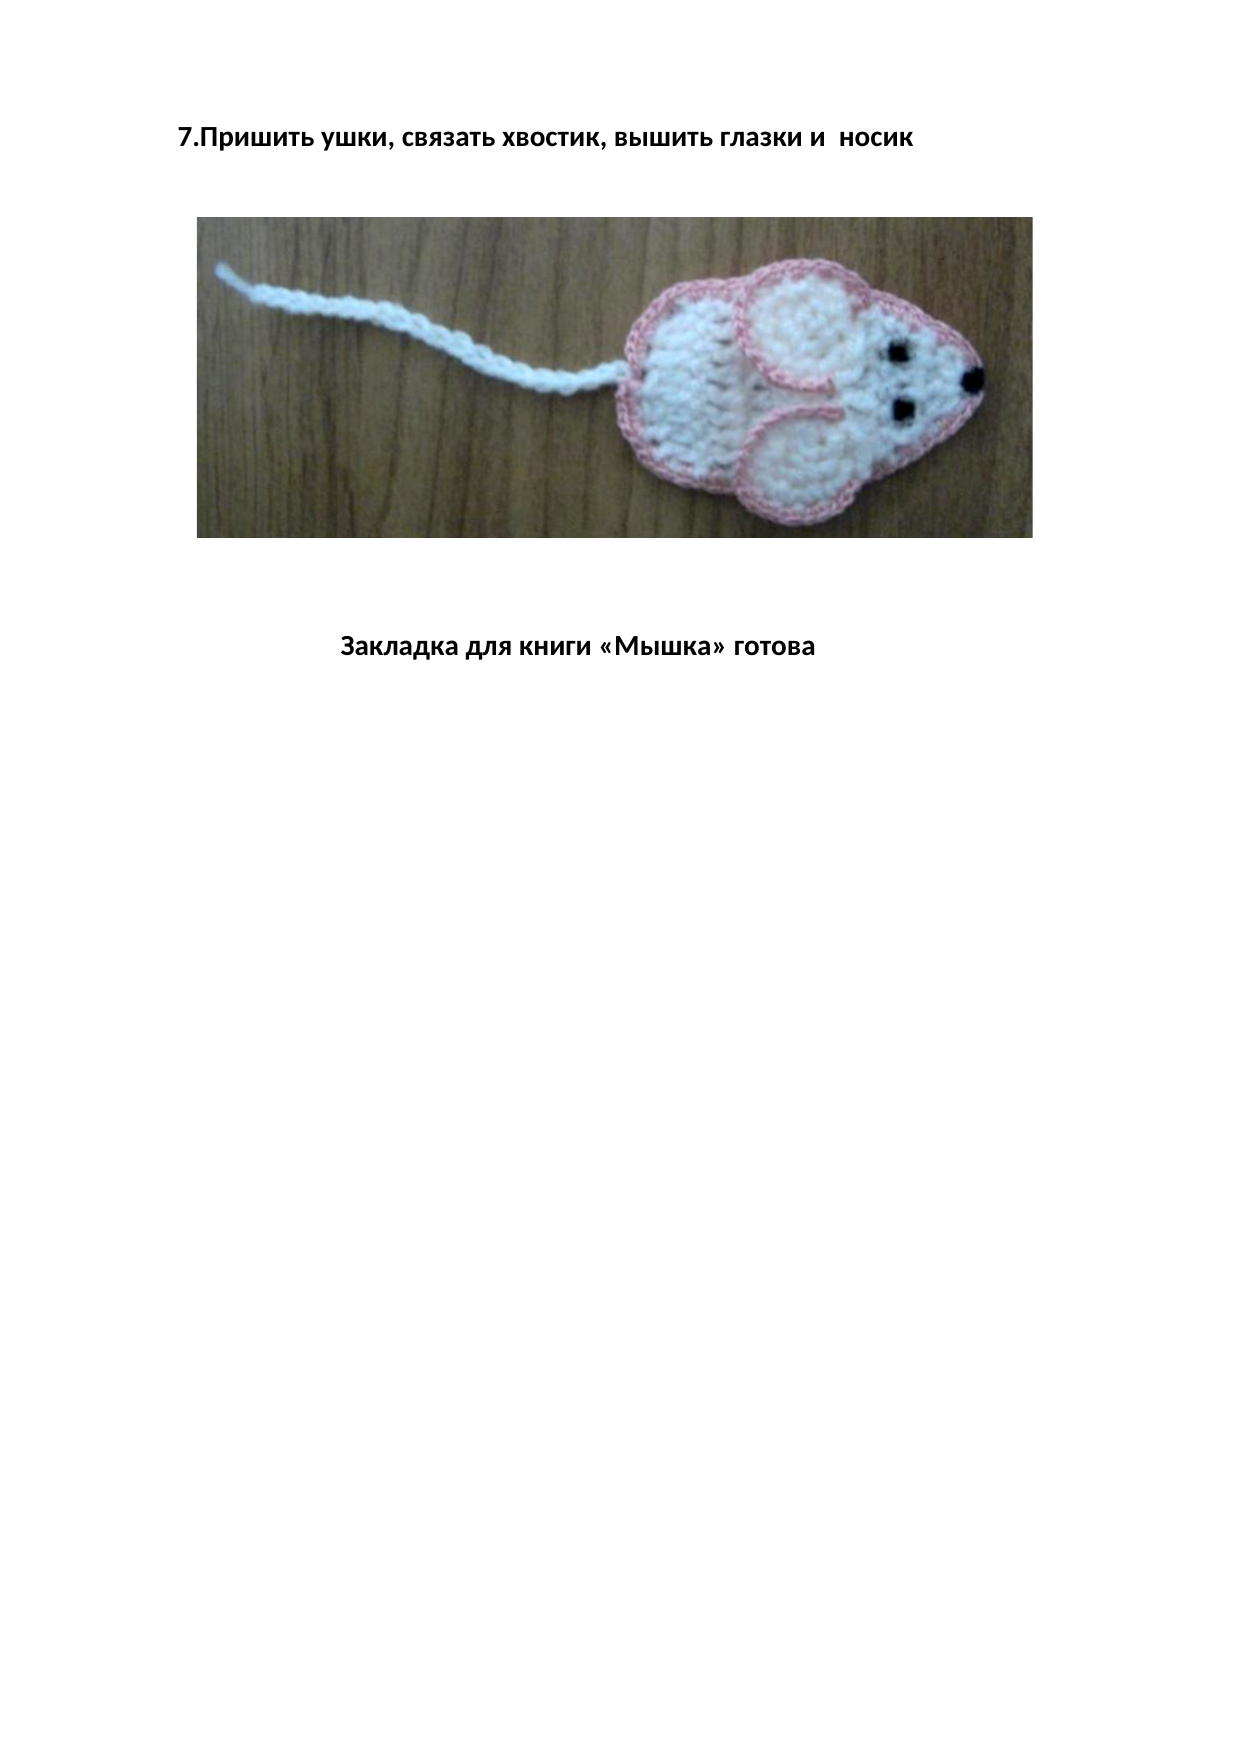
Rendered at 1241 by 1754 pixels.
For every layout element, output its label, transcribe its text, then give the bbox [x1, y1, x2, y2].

picture [196, 217, 1033, 538]
text Закладка для книги «Мышка» готова [177, 627, 1152, 662]
text 7.Пришить ушки, связать хвостик, вышить глазки и носик [177, 118, 1152, 154]
